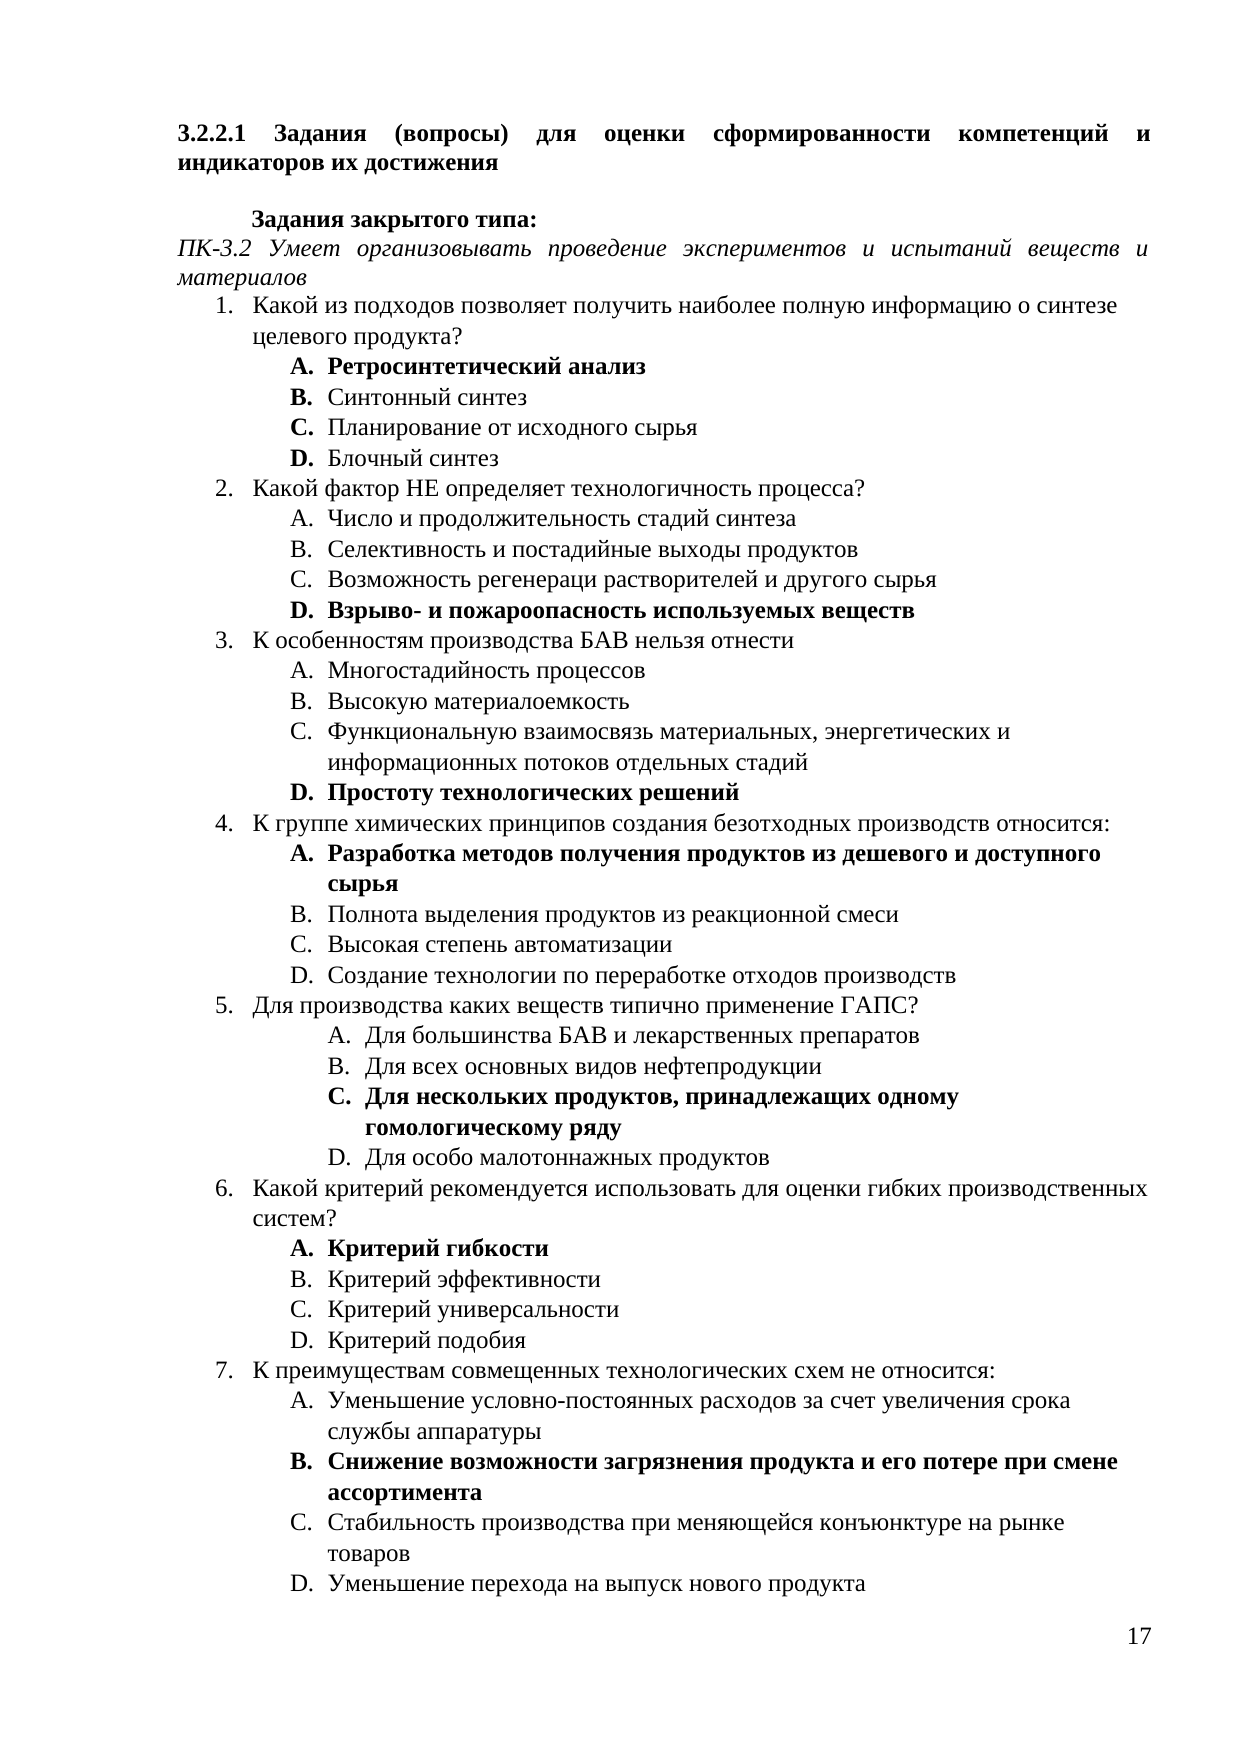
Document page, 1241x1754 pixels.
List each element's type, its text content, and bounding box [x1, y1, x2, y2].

list К преимуществам совмещенных технологических схем не относится: [215, 1355, 1152, 1384]
list Для всех основных видов нефтепродукции [327, 1051, 1152, 1080]
list Критерий эффективности [290, 1264, 1152, 1293]
list Для особо малотоннажных продуктов [327, 1142, 1152, 1171]
list Селективность и постадийные выходы продуктов [290, 534, 1152, 563]
list К группе химических принципов создания безотходных производств относится: [215, 808, 1152, 836]
list Критерий универсальности [290, 1294, 1152, 1323]
list Высокую материалоемкость [290, 686, 1152, 715]
list Число и продолжительность стадий синтеза [290, 503, 1152, 532]
list Разработка методов получения продуктов из дешевого и доступного сырья [290, 838, 1152, 897]
list Уменьшение перехода на выпуск нового продукта [290, 1568, 1152, 1597]
list Блочный синтез [290, 443, 1152, 471]
list Синтонный синтез [290, 382, 1152, 411]
list Для нескольких продуктов, принадлежащих одному гомологическому ряду [327, 1081, 1152, 1141]
list Многостадийность процессов [290, 656, 1152, 684]
list Уменьшение условно-постоянных расходов за счет увеличения срока службы аппаратуры [290, 1386, 1152, 1445]
list Критерий подобия [290, 1325, 1152, 1353]
text ПК-3.2 Умеет организовывать проведение экспериментов и испытаний веществ и материалов [177, 233, 1152, 291]
list Создание технологии по переработке отходов производств [290, 960, 1152, 988]
text Задания закрытого типа: [177, 204, 1152, 233]
list Возможность регенераци растворителей и другого сырья [290, 564, 1152, 593]
list Какой фактор НЕ определяет технологичность процесса? [215, 473, 1152, 502]
subtitle 3.2.2.1 Задания (вопросы) для оценки сформированности компетенций и индикаторов их достижения [177, 118, 1152, 176]
list Ретросинтетический анализ [290, 351, 1152, 380]
list Какой из подходов позволяет получить наиболее полную информацию о синтезе целевого продукта? [215, 291, 1152, 350]
list К особенностям производства БАВ нельзя отнести [215, 625, 1152, 654]
list Какой критерий рекомендуется использовать для оценки гибких производственных систем? [215, 1173, 1152, 1232]
list Полнота выделения продуктов из реакционной смеси [290, 899, 1152, 928]
list Для производства каких веществ типично применение ГАПС? [215, 990, 1152, 1019]
list Простоту технологических решений [290, 777, 1152, 806]
list Для большинства БАВ и лекарственных препаратов [327, 1021, 1152, 1049]
list Снижение возможности загрязнения продукта и его потере при смене ассортимента [290, 1446, 1152, 1506]
list Функциональную взаимосвязь материальных, энергетических и информационных потоков отдельных стадий [290, 716, 1152, 776]
list Высокая степень автоматизации [290, 929, 1152, 958]
list Критерий гибкости [290, 1233, 1152, 1262]
list Планирование от исходного сырья [290, 412, 1152, 441]
list Взрыво- и пожароопасность используемых веществ [290, 595, 1152, 623]
list Стабильность производства при меняющейся конъюнктуре на рынке товаров [290, 1507, 1152, 1566]
